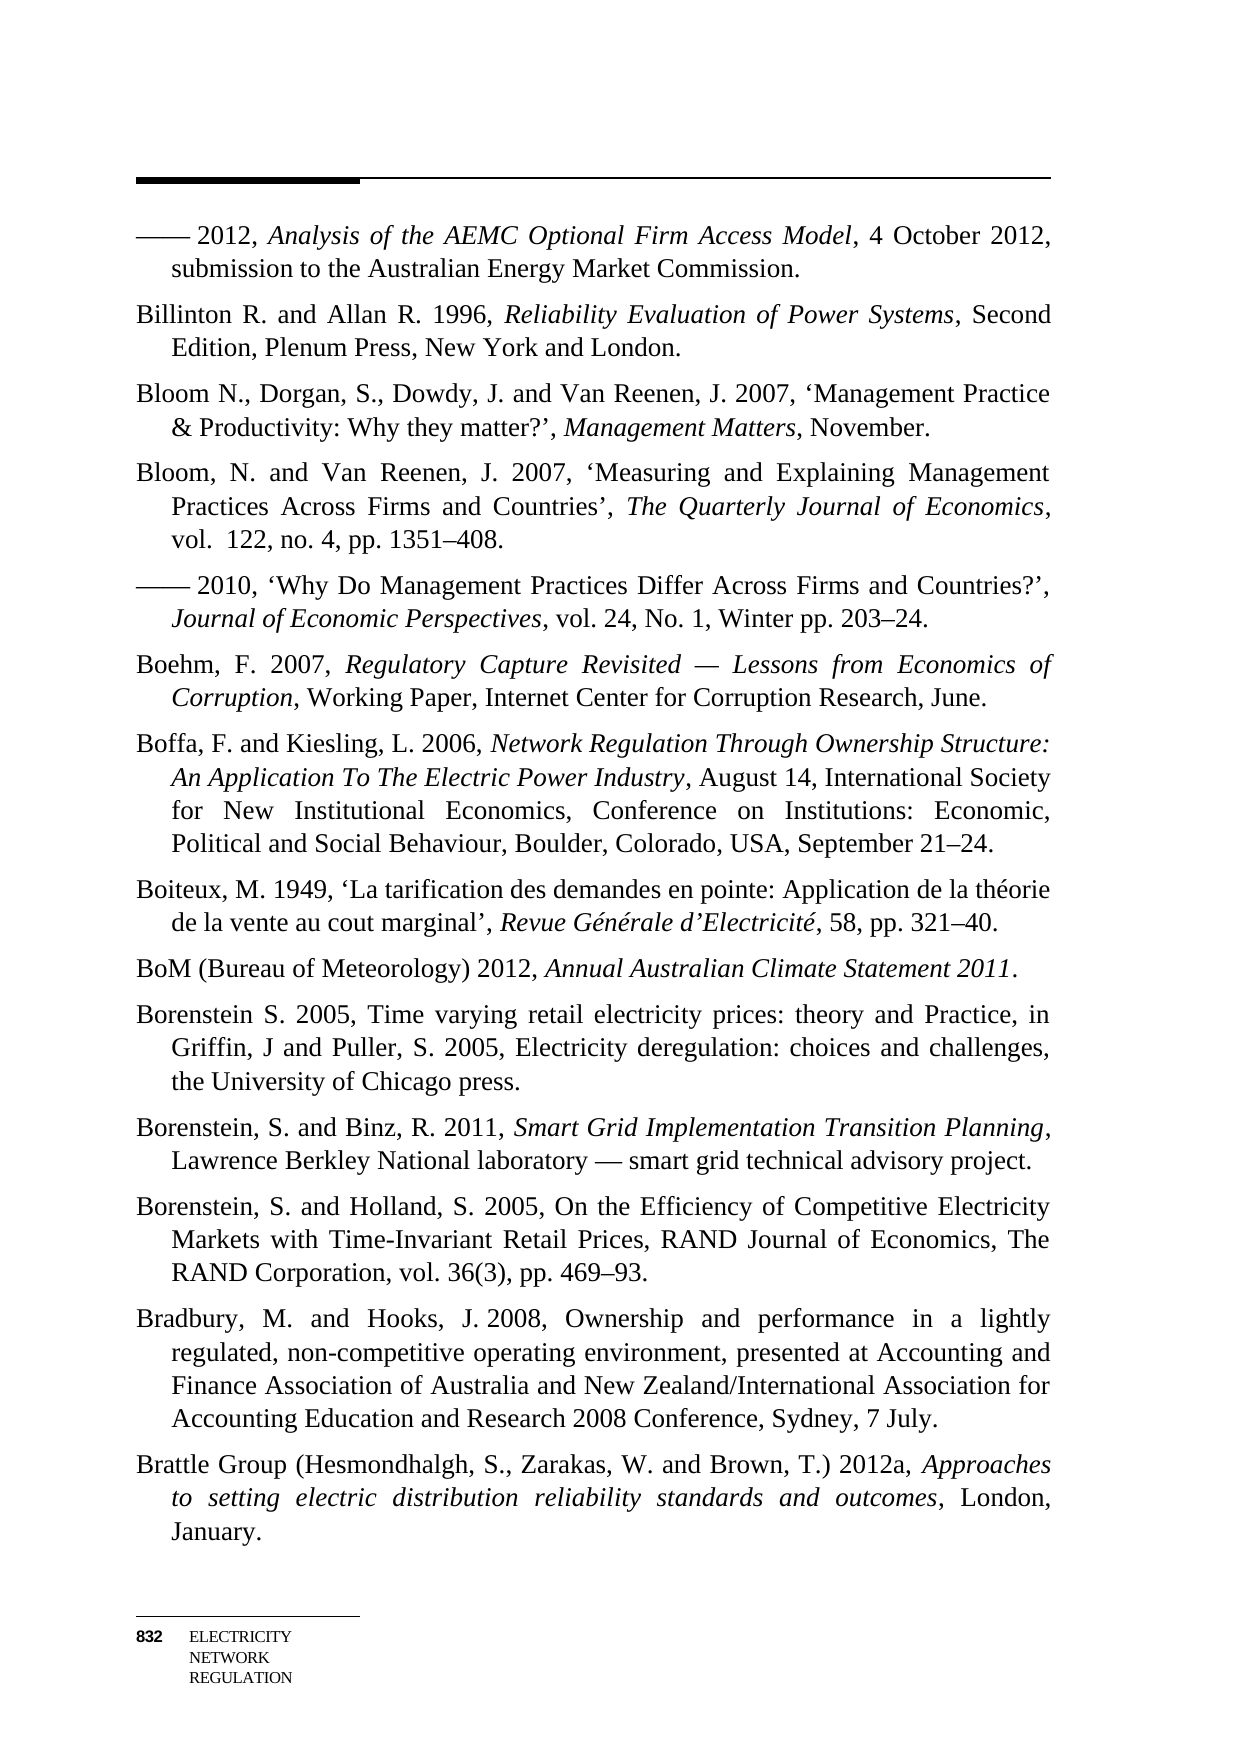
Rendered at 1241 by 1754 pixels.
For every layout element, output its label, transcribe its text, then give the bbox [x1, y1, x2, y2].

text BoM (Bureau of Meteorology) 2012, Annual Australian Climate Statement 2011. [136, 950, 1051, 983]
text —— 2010, ‘Why Do Management Practices Differ Across Firms and Countries?’, Journal of Economic Perspectives, vol. 24, No. 1, Winter pp. 203–24. [136, 567, 1051, 633]
text Boffa, F. and Kiesling, L. 2006, Network Regulation Through Ownership Structure: An Application To The Electric Power Industry, August 14, International Society for New Institutional Economics, Conference on Institutions: Economic, Political and Social Behaviour, Boulder, Colorado, USA, September 21–24. [136, 725, 1051, 858]
text Billinton R. and Allan R. 1996, Reliability Evaluation of Power Systems, Second Edition, Plenum Press, New York and London. [136, 296, 1051, 363]
text Brattle Group (Hesmondhalgh, S., Zarakas, W. and Brown, T.) 2012a, Approaches to setting electric distribution reliability standards and outcomes, London, January. [136, 1446, 1051, 1546]
text Bloom, N. and Van Reenen, J. 2007, ‘Measuring and Explaining Management Practices Across Firms and Countries’, The Quarterly Journal of Economics, vol. 122, no. 4, pp. 1351–408. [136, 454, 1051, 554]
text Borenstein, S. and Holland, S. 2005, On the Efficiency of Competitive Electricity Markets with Time-Invariant Retail Prices, RAND Journal of Economics, The RAND Corporation, vol. 36(3), pp. 469–93. [136, 1188, 1051, 1288]
text Bloom N., Dorgan, S., Dowdy, J. and Van Reenen, J. 2007, ‘Management Practice & Productivity: Why they matter?’, Management Matters, November. [136, 375, 1051, 442]
text —— 2012, Analysis of the AEMC Optional Firm Access Model, 4 October 2012, submission to the Australian Energy Market Commission. [136, 217, 1051, 283]
text Borenstein S. 2005, Time varying retail electricity prices: theory and Practice, in Griffin, J and Puller, S. 2005, Electricity deregulation: choices and challenges, the University of Chicago press. [136, 996, 1051, 1096]
text Bradbury, M. and Hooks, J. 2008, Ownership and performance in a lightly regulated, non-competitive operating environment, presented at Accounting and Finance Association of Australia and New Zealand/International Association for Accounting Education and Research 2008 Conference, Sydney, 7 July. [136, 1300, 1051, 1433]
text Boiteux, M. 1949, ‘La tarification des demandes en pointe: Application de la théorie de la vente au cout marginal’, Revue Générale d’Electricité, 58, pp. 321–40. [136, 871, 1051, 938]
text Boehm, F. 2007, Regulatory Capture Revisited — Lessons from Economics of Corruption, Working Paper, Internet Center for Corruption Research, June. [136, 646, 1051, 713]
text Borenstein, S. and Binz, R. 2011, Smart Grid Implementation Transition Planning, Lawrence Berkley National laboratory — smart grid technical advisory project. [136, 1108, 1051, 1175]
